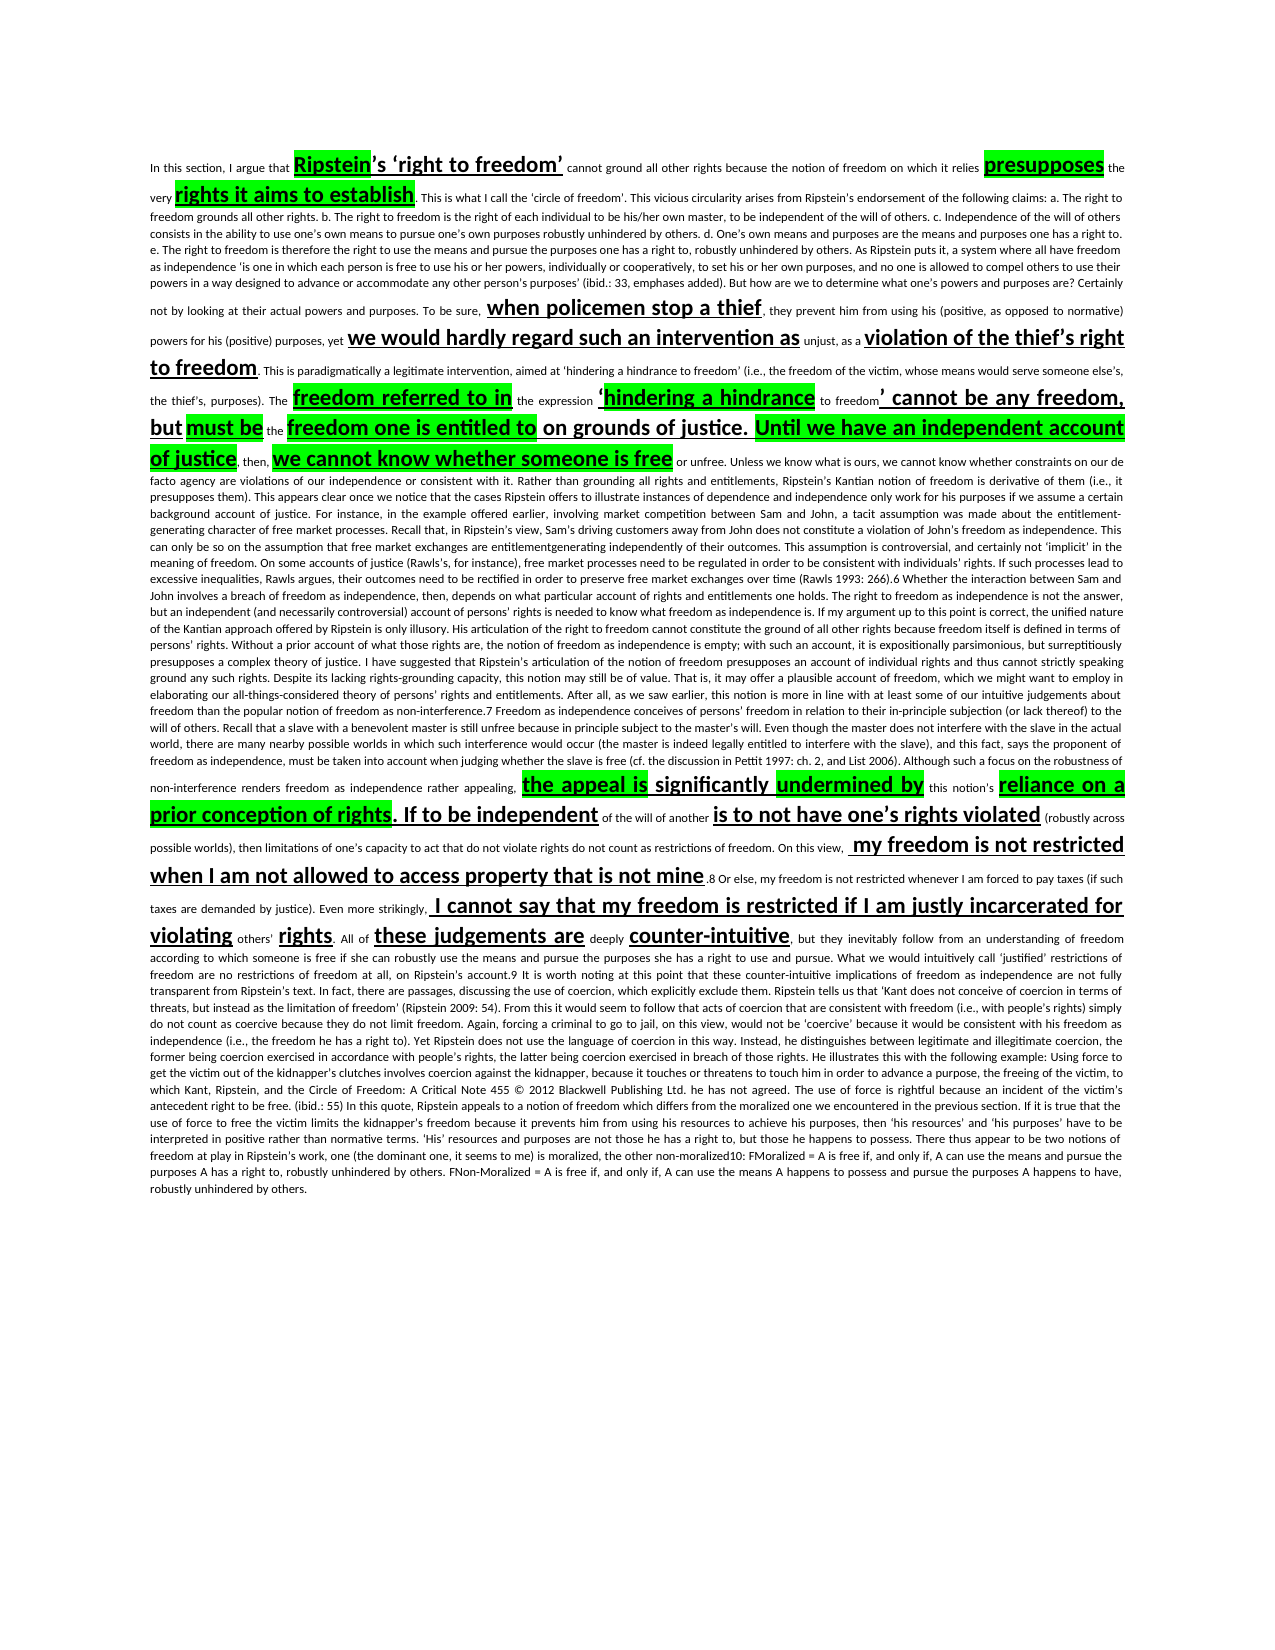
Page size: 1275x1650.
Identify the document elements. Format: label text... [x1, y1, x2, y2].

text In this section, I argue that Ripstein’s ‘right to freedom’ cannot ground all other rights because the notion of freedom on which it relies presupposes the very rights it aims to establish. This is what I call the ‘circle of freedom’. This vicious circularity arises from Ripstein’s endorsement of the following claims: a. The right to freedom grounds all other rights. b. The right to freedom is the right of each individual to be his/her own master, to be independent of the will of others. c. Independence of the will of others consists in the ability to use one’s own means to pursue one’s own purposes robustly unhindered by others. d. One’s own means and purposes are the means and purposes one has a right to. e. The right to freedom is therefore the right to use the means and pursue the purposes one has a right to, robustly unhindered by others. As Ripstein puts it, a system where all have freedom as independence ‘is one in which each person is free to use his or her powers, individually or cooperatively, to set his or her own purposes, and no one is allowed to compel others to use their powers in a way designed to advance or accommodate any other person’s purposes’ (ibid.: 33, emphases added). But how are we to determine what one’s powers and purposes are? Certainly not by looking at their actual powers and purposes. To be sure, when policemen stop a thief, they prevent him from using his (positive, as opposed to normative) powers for his (positive) purposes, yet we would hardly regard such an intervention as unjust, as a violation of the thief’s right to freedom. This is paradigmatically a legitimate intervention, aimed at ‘hindering a hindrance to freedom’ (i.e., the freedom of the victim, whose means would serve someone else’s, the thief’s, purposes). The freedom referred to in the expression ‘hindering a hindrance to freedom’ cannot be any freedom, but must be the freedom one is entitled to on grounds of justice. Until we have an independent account of justice, then, we cannot know whether someone is free or unfree. Unless we know what is ours, we cannot know whether constraints on our de facto agency are violations of our independence or consistent with it. Rather than grounding all rights and entitlements, Ripstein’s Kantian notion of freedom is derivative of them (i.e., it presupposes them). This appears clear once we notice that the cases Ripstein offers to illustrate instances of dependence and independence only work for his purposes if we assume a certain background account of justice. For instance, in the example offered earlier, involving market competition between Sam and John, a tacit assumption was made about the entitlement-generating character of free market processes. Recall that, in Ripstein’s view, Sam’s driving customers away from John does not constitute a violation of John’s freedom as independence. This can only be so on the assumption that free market exchanges are entitlementgenerating independently of their outcomes. This assumption is controversial, and certainly not ‘implicit’ in the meaning of freedom. On some accounts of justice (Rawls’s, for instance), free market processes need to be regulated in order to be consistent with individuals’ rights. If such processes lead to excessive inequalities, Rawls argues, their outcomes need to be rectified in order to preserve free market exchanges over time (Rawls 1993: 266).6 Whether the interaction between Sam and John involves a breach of freedom as independence, then, depends on what particular account of rights and entitlements one holds. The right to freedom as independence is not the answer, but an independent (and necessarily controversial) account of persons’ rights is needed to know what freedom as independence is. If my argument up to this point is correct, the unified nature of the Kantian approach offered by Ripstein is only illusory. His articulation of the right to freedom cannot constitute the ground of all other rights because freedom itself is defined in terms of persons’ rights. Without a prior account of what those rights are, the notion of freedom as independence is empty; with such an account, it is expositionally parsimonious, but surreptitiously presupposes a complex theory of justice. I have suggested that Ripstein’s articulation of the notion of freedom presupposes an account of individual rights and thus cannot strictly speaking ground any such rights. Despite its lacking rights-grounding capacity, this notion may still be of value. That is, it may offer a plausible account of freedom, which we might want to employ in elaborating our all-things-considered theory of persons’ rights and entitlements. After all, as we saw earlier, this notion is more in line with at least some of our intuitive judgements about freedom than the popular notion of freedom as non-interference.7 Freedom as independence conceives of persons’ freedom in relation to their in-principle subjection (or lack thereof) to the will of others. Recall that a slave with a benevolent master is still unfree because in principle subject to the master’s will. Even though the master does not interfere with the slave in the actual world, there are many nearby possible worlds in which such interference would occur (the master is indeed legally entitled to interfere with the slave), and this fact, says the proponent of freedom as independence, must be taken into account when judging whether the slave is free (cf. the discussion in Pettit 1997: ch. 2, and List 2006). Although such a focus on the robustness of non-interference renders freedom as independence rather appealing, the appeal is significantly undermined by this notion’s reliance on a prior conception of rights. If to be independent of the will of another is to not have one’s rights violated (robustly across possible worlds), then limitations of one’s capacity to act that do not violate rights do not count as restrictions of freedom. On this view, my freedom is not restricted when I am not allowed to access property that is not mine.8 Or else, my freedom is not restricted whenever I am forced to pay taxes (if such taxes are demanded by justice). Even more strikingly, I cannot say that my freedom is restricted if I am justly incarcerated for violating others’ rights. All of these judgements are deeply counter-intuitive, but they inevitably follow from an understanding of freedom according to which someone is free if she can robustly use the means and pursue the purposes she has a right to use and pursue. What we would intuitively call ‘justified’ restrictions of freedom are no restrictions of freedom at all, on Ripstein’s account.9 It is worth noting at this point that these counter-intuitive implications of freedom as independence are not fully transparent from Ripstein’s text. In fact, there are passages, discussing the use of coercion, which explicitly exclude them. Ripstein tells us that ‘Kant does not conceive of coercion in terms of threats, but instead as the limitation of freedom’ (Ripstein 2009: 54). From this it would seem to follow that acts of coercion that are consistent with freedom (i.e., with people’s rights) simply do not count as coercive because they do not limit freedom. Again, forcing a criminal to go to jail, on this view, would not be ‘coercive’ because it would be consistent with his freedom as independence (i.e., the freedom he has a right to). Yet Ripstein does not use the language of coercion in this way. Instead, he distinguishes between legitimate and illegitimate coercion, the former being coercion exercised in accordance with people’s rights, the latter being coercion exercised in breach of those rights. He illustrates this with the following example: Using force to get the victim out of the kidnapper’s clutches involves coercion against the kidnapper, because it touches or threatens to touch him in order to advance a purpose, the freeing of the victim, to which Kant, Ripstein, and the Circle of Freedom: A Critical Note 455 © 2012 Blackwell Publishing Ltd. he has not agreed. The use of force is rightful because an incident of the victim’s antecedent right to be free. (ibid.: 55) In this quote, Ripstein appeals to a notion of freedom which differs from the moralized one we encountered in the previous section. If it is true that the use of force to free the victim limits the kidnapper’s freedom because it prevents him from using his resources to achieve his purposes, then ‘his resources’ and ‘his purposes’ have to be interpreted in positive rather than normative terms. ‘His’ resources and purposes are not those he has a right to, but those he happens to possess. There thus appear to be two notions of freedom at play in Ripstein’s work, one (the dominant one, it seems to me) is moralized, the other non-moralized10: FMoralized = A is free if, and only if, A can use the means and pursue the purposes A has a right to, robustly unhindered by others. FNon-Moralized = A is free if, and only if, A can use the means A happens to possess and pursue the purposes A happens to have, robustly unhindered by others. [150, 150, 1125, 1196]
